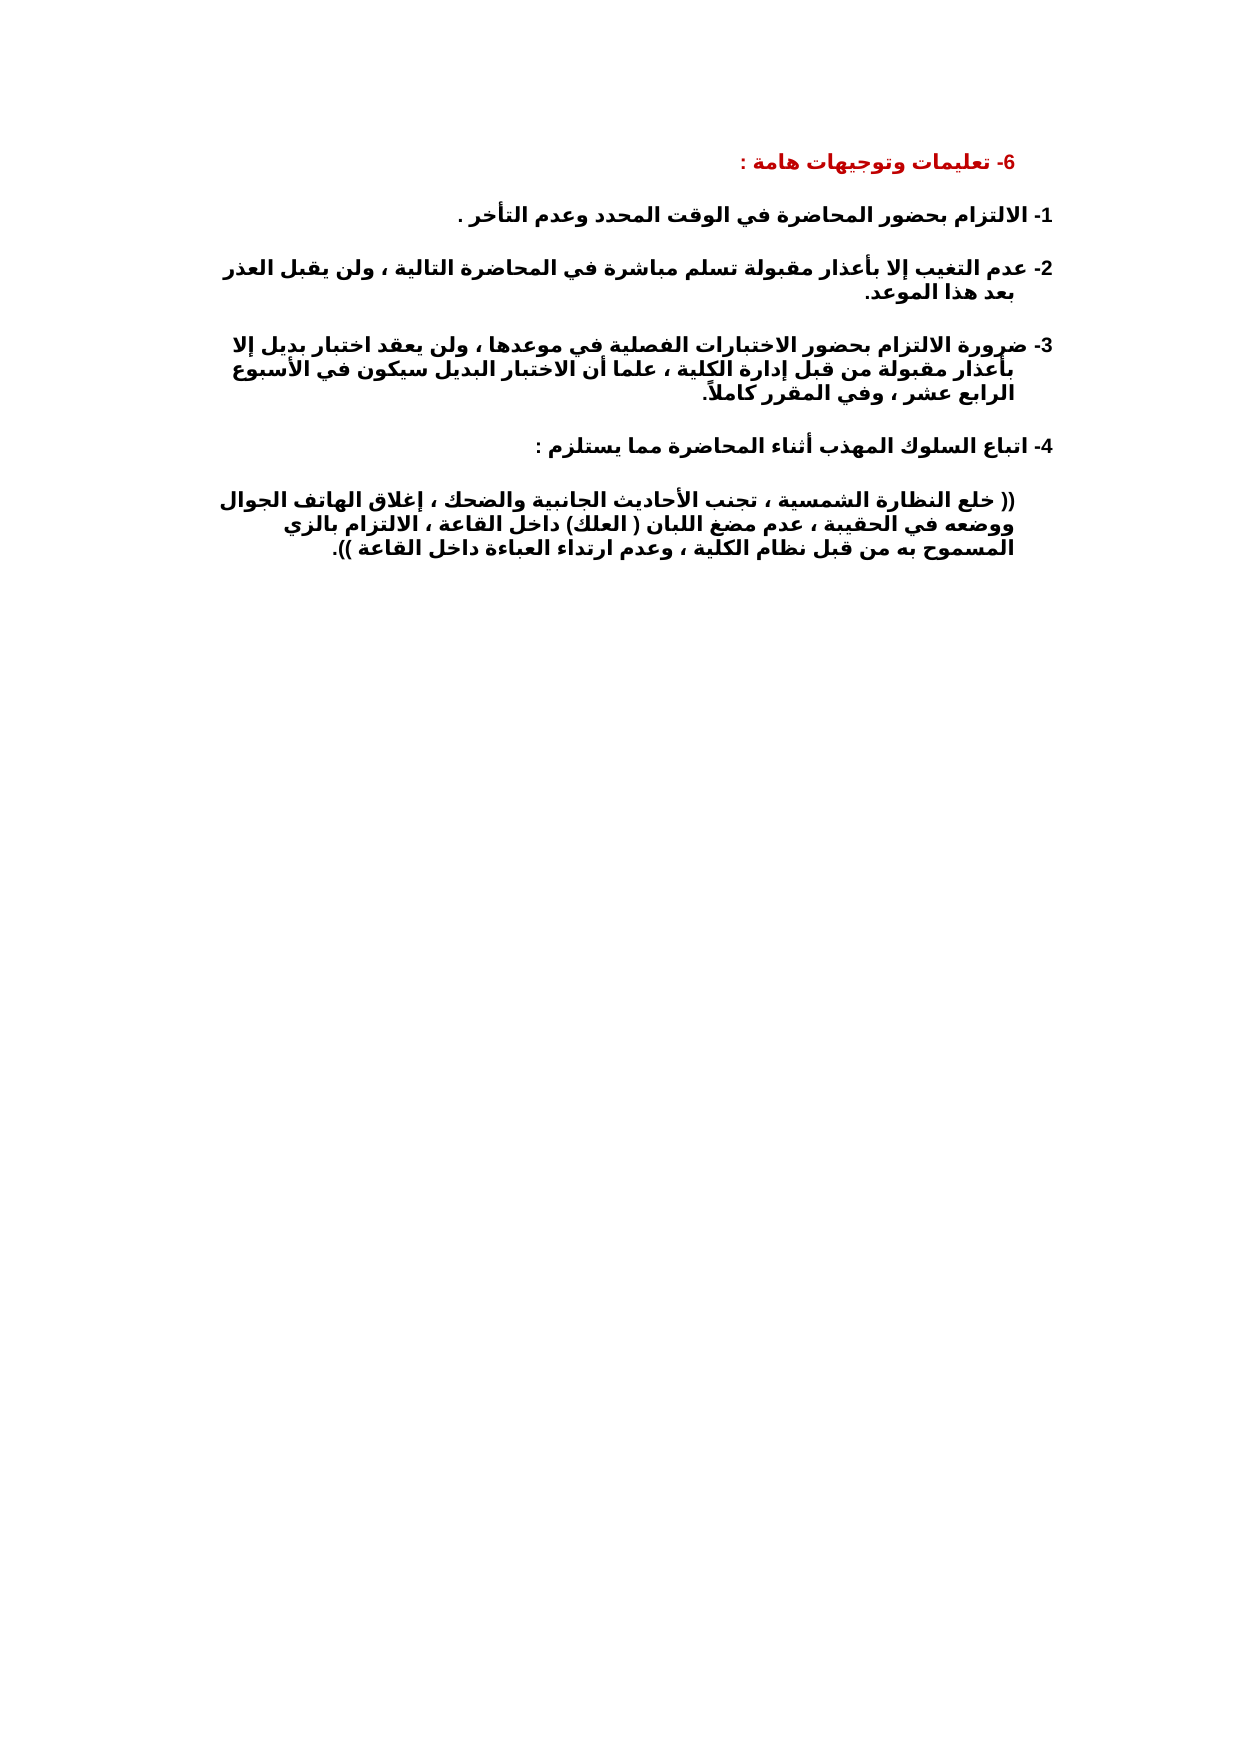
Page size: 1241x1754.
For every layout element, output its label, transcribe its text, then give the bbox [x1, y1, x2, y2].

text 1- الالتزام بحضور المحاضرة في الوقت المحدد وعدم التأخر . [187, 203, 1053, 227]
text 3- ضرورة الالتزام بحضور الاختبارات الفصلية في موعدها ، ولن يعقد اختبار بديل إلا بأعذار مقبولة من قبل إدارة الكلية ، علما أن الاختبار البديل سيكون في الأسبوع الرابع عشر ، وفي المقرر كاملاً. [187, 333, 1053, 405]
text (( خلع النظارة الشمسية ، تجنب الأحاديث الجانبية والضحك ، إغلاق الهاتف الجوال ووضعه في الحقيبة ، عدم مضغ اللبان ( العلك) داخل القاعة ، الالتزام بالزي المسموح به من قبل نظام الكلية ، وعدم ارتداء العباءة داخل القاعة )). [187, 487, 1015, 559]
text 6- تعليمات وتوجيهات هامة : [187, 150, 1015, 174]
text 2- عدم التغيب إلا بأعذار مقبولة تسلم مباشرة في المحاضرة التالية ، ولن يقبل العذر بعد هذا الموعد. [187, 256, 1053, 304]
text 4- اتباع السلوك المهذب أثناء المحاضرة مما يستلزم : [187, 434, 1053, 458]
